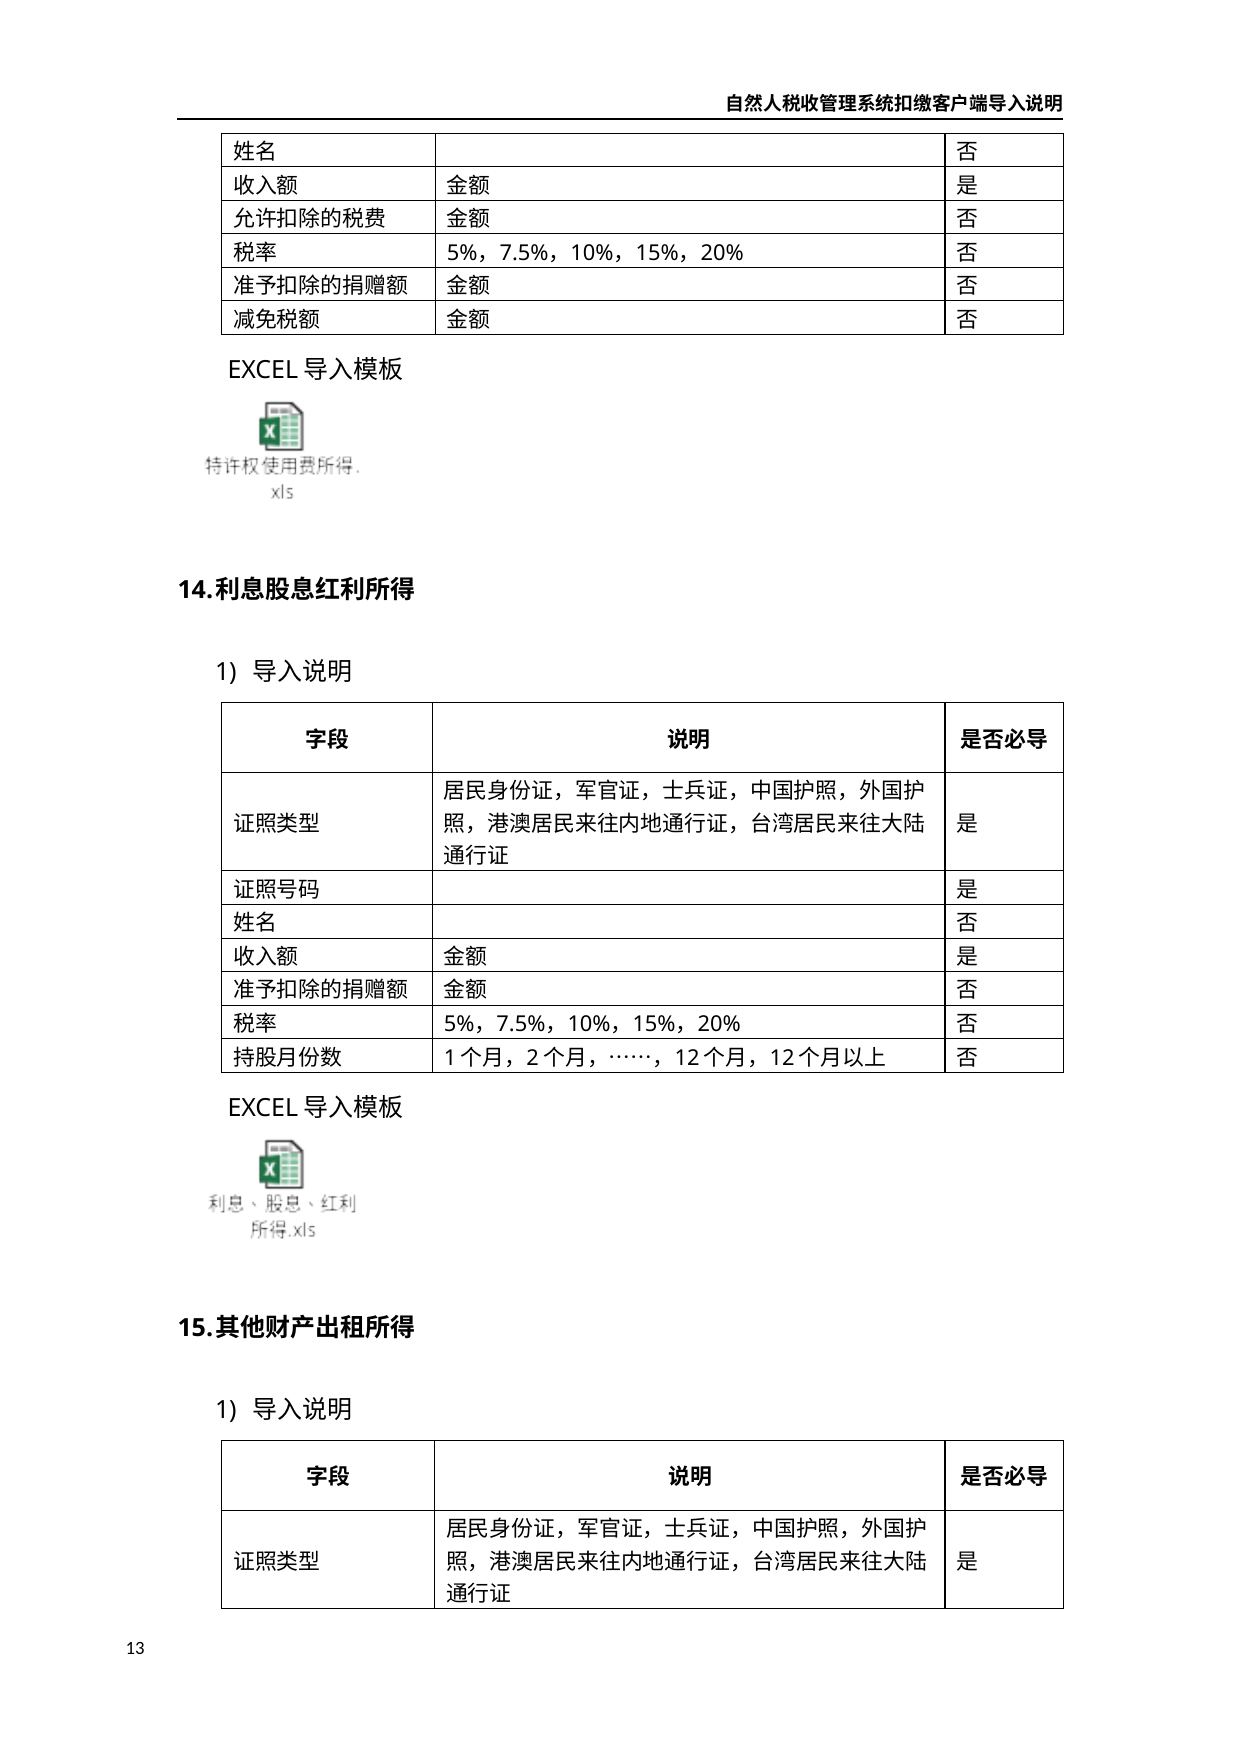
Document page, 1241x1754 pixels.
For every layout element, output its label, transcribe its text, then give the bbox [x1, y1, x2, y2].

table_cell 是 [946, 1511, 1063, 1608]
table_cell 是 [946, 167, 1063, 200]
table_cell 否 [946, 201, 1063, 233]
subtitle 利息股息红利所得 [177, 555, 1063, 620]
table_cell 5%，7.5%，10%，15%，20% [436, 234, 944, 267]
table_cell 减免税额 [222, 301, 435, 334]
table_cell 居民身份证，军官证，士兵证，中国护照，外国护照，港澳居民来往内地通行证，台湾居民来往大陆通行证 [433, 773, 944, 870]
table_cell 否 [946, 1039, 1063, 1072]
text EXCEL导入模板 [177, 335, 1063, 400]
table_header 说明 [433, 703, 944, 772]
table_cell [433, 871, 944, 904]
table_cell 金额 [436, 268, 944, 300]
table_cell 5%，7.5%，10%，15%，20% [433, 1006, 944, 1038]
table_cell 收入额 [222, 939, 432, 971]
table_cell 证照类型 [222, 1511, 434, 1608]
table_cell 金额 [436, 201, 944, 233]
table_cell 否 [946, 268, 1063, 300]
list 导入说明 [215, 1375, 1063, 1440]
table_cell 允许扣除的税费 [222, 201, 435, 233]
table_cell 否 [946, 234, 1063, 267]
table_cell 税率 [222, 234, 435, 267]
subtitle 其他财产出租所得 [177, 1293, 1063, 1358]
table_cell 否 [946, 301, 1063, 334]
list 导入说明 [215, 637, 1063, 702]
table_header 说明 [435, 1441, 944, 1510]
table_cell 金额 [436, 167, 944, 200]
table_cell 否 [946, 134, 1063, 166]
table_cell 姓名 [222, 134, 435, 166]
text EXCEL导入模板 [177, 1073, 1063, 1138]
table_header 是否必导 [946, 703, 1063, 772]
table_cell 准予扣除的捐赠额 [222, 268, 435, 300]
table_cell 是 [946, 871, 1063, 904]
table_cell 是 [946, 939, 1063, 971]
table_cell 证照类型 [222, 773, 432, 870]
table_cell 金额 [436, 301, 944, 334]
table_cell 证照号码 [222, 871, 432, 904]
table_cell 1个月，2个月，……，12个月，12个月以上 [433, 1039, 944, 1072]
table_cell 居民身份证，军官证，士兵证，中国护照，外国护照，港澳居民来往内地通行证，台湾居民来往大陆通行证 [435, 1511, 944, 1608]
table_header 是否必导 [946, 1441, 1063, 1510]
table_cell [436, 134, 944, 166]
table_header 字段 [222, 1441, 434, 1510]
table_cell 否 [946, 1006, 1063, 1038]
table_cell 姓名 [222, 905, 432, 937]
table_cell 是 [946, 773, 1063, 870]
table_header 字段 [222, 703, 432, 772]
table_cell 收入额 [222, 167, 435, 200]
table_cell 金额 [433, 939, 944, 971]
table_cell 否 [946, 972, 1063, 1004]
table_cell 持股月份数 [222, 1039, 432, 1072]
table_cell [433, 905, 944, 937]
table_cell 税率 [222, 1006, 432, 1038]
table_cell 金额 [433, 972, 944, 1004]
table_cell 否 [946, 905, 1063, 937]
table_cell 准予扣除的捐赠额 [222, 972, 432, 1004]
